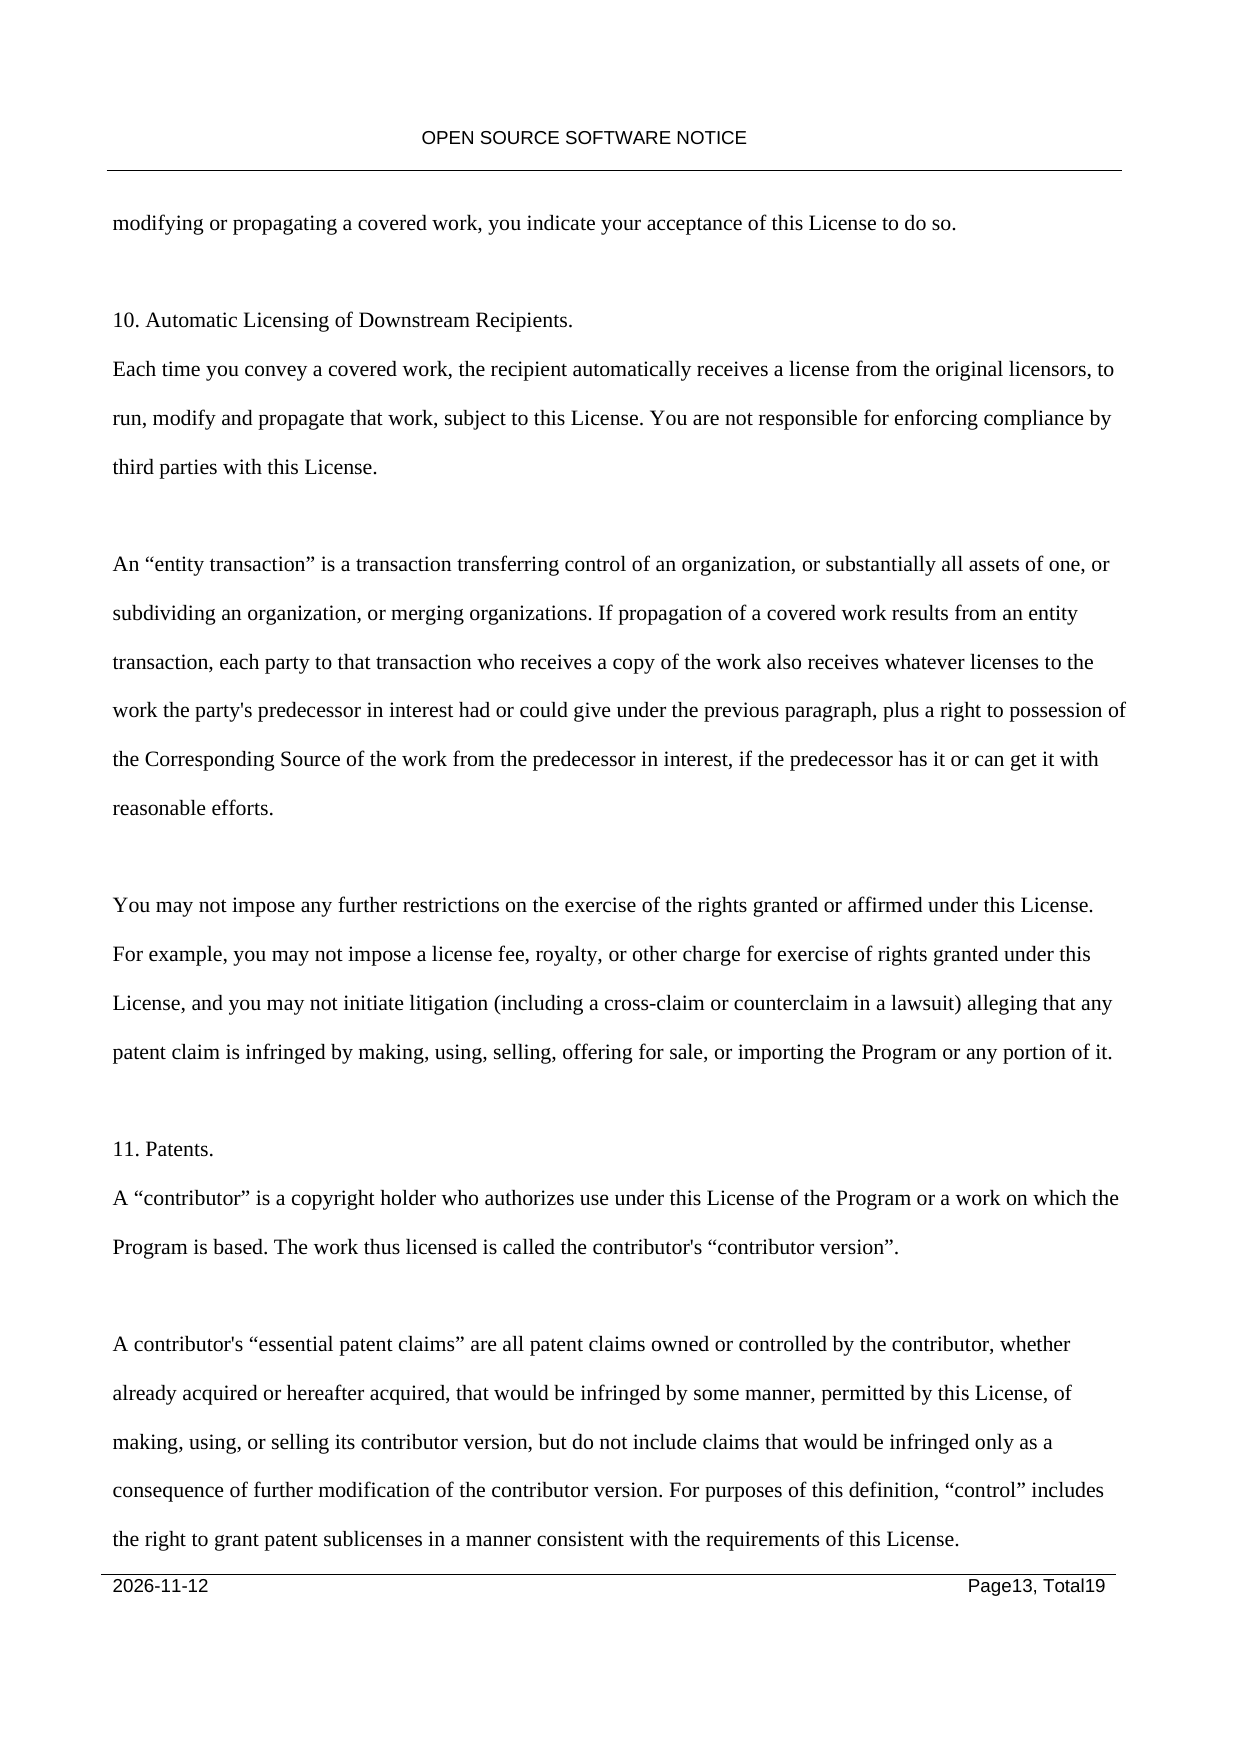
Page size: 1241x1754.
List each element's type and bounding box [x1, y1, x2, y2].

text [112, 206, 1128, 1555]
